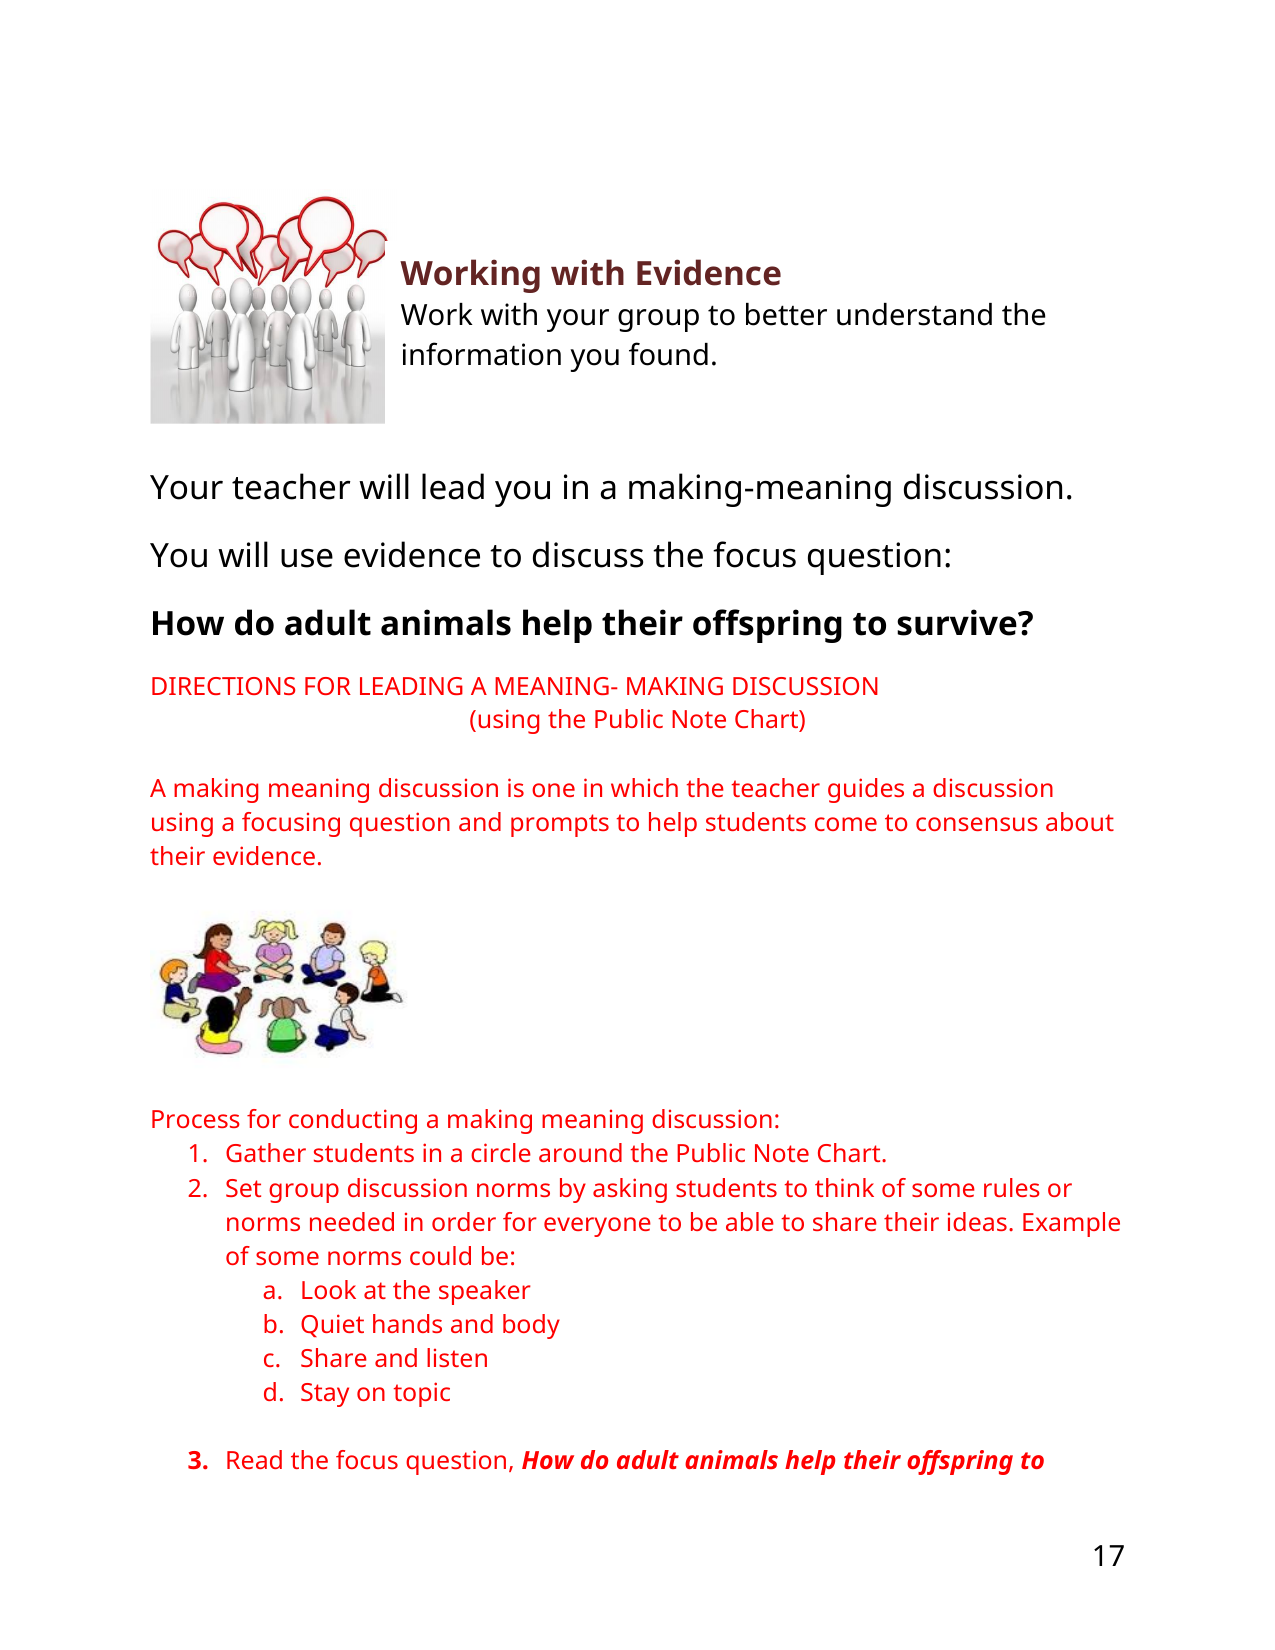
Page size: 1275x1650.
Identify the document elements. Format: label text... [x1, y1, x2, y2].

text Process for conducting a making meaning discussion: [150, 1102, 1125, 1136]
text You will use evidence to discuss the focus question: [150, 532, 1125, 577]
text How do adult animals help their offspring to survive? [150, 600, 1125, 645]
list Set group discussion norms by asking students to think of some rules or norms needed in order for everyone to be able to share their ideas. Example of some norms could be: [187, 1170, 1125, 1272]
text DIRECTIONS FOR LEADING A MEANING- MAKING DISCUSSION [150, 668, 1125, 702]
list Gather students in a circle around the Public Note Chart. [187, 1136, 1125, 1170]
text A making meaning discussion is one in which the teacher guides a discussion using a focusing question and prompts to help students come to consensus about their evidence. [150, 770, 1125, 872]
list Stay on topic [262, 1374, 1125, 1409]
text (using the Public Note Chart) [150, 702, 1125, 736]
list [187, 1443, 1125, 1477]
list Look at the speaker [262, 1272, 1125, 1306]
picture [150, 189, 397, 424]
list Quiet hands and body [262, 1306, 1125, 1341]
picture [150, 872, 413, 1102]
text Your teacher will lead you in a making-meaning discussion. [150, 464, 1125, 509]
list Share and listen [262, 1341, 1125, 1374]
